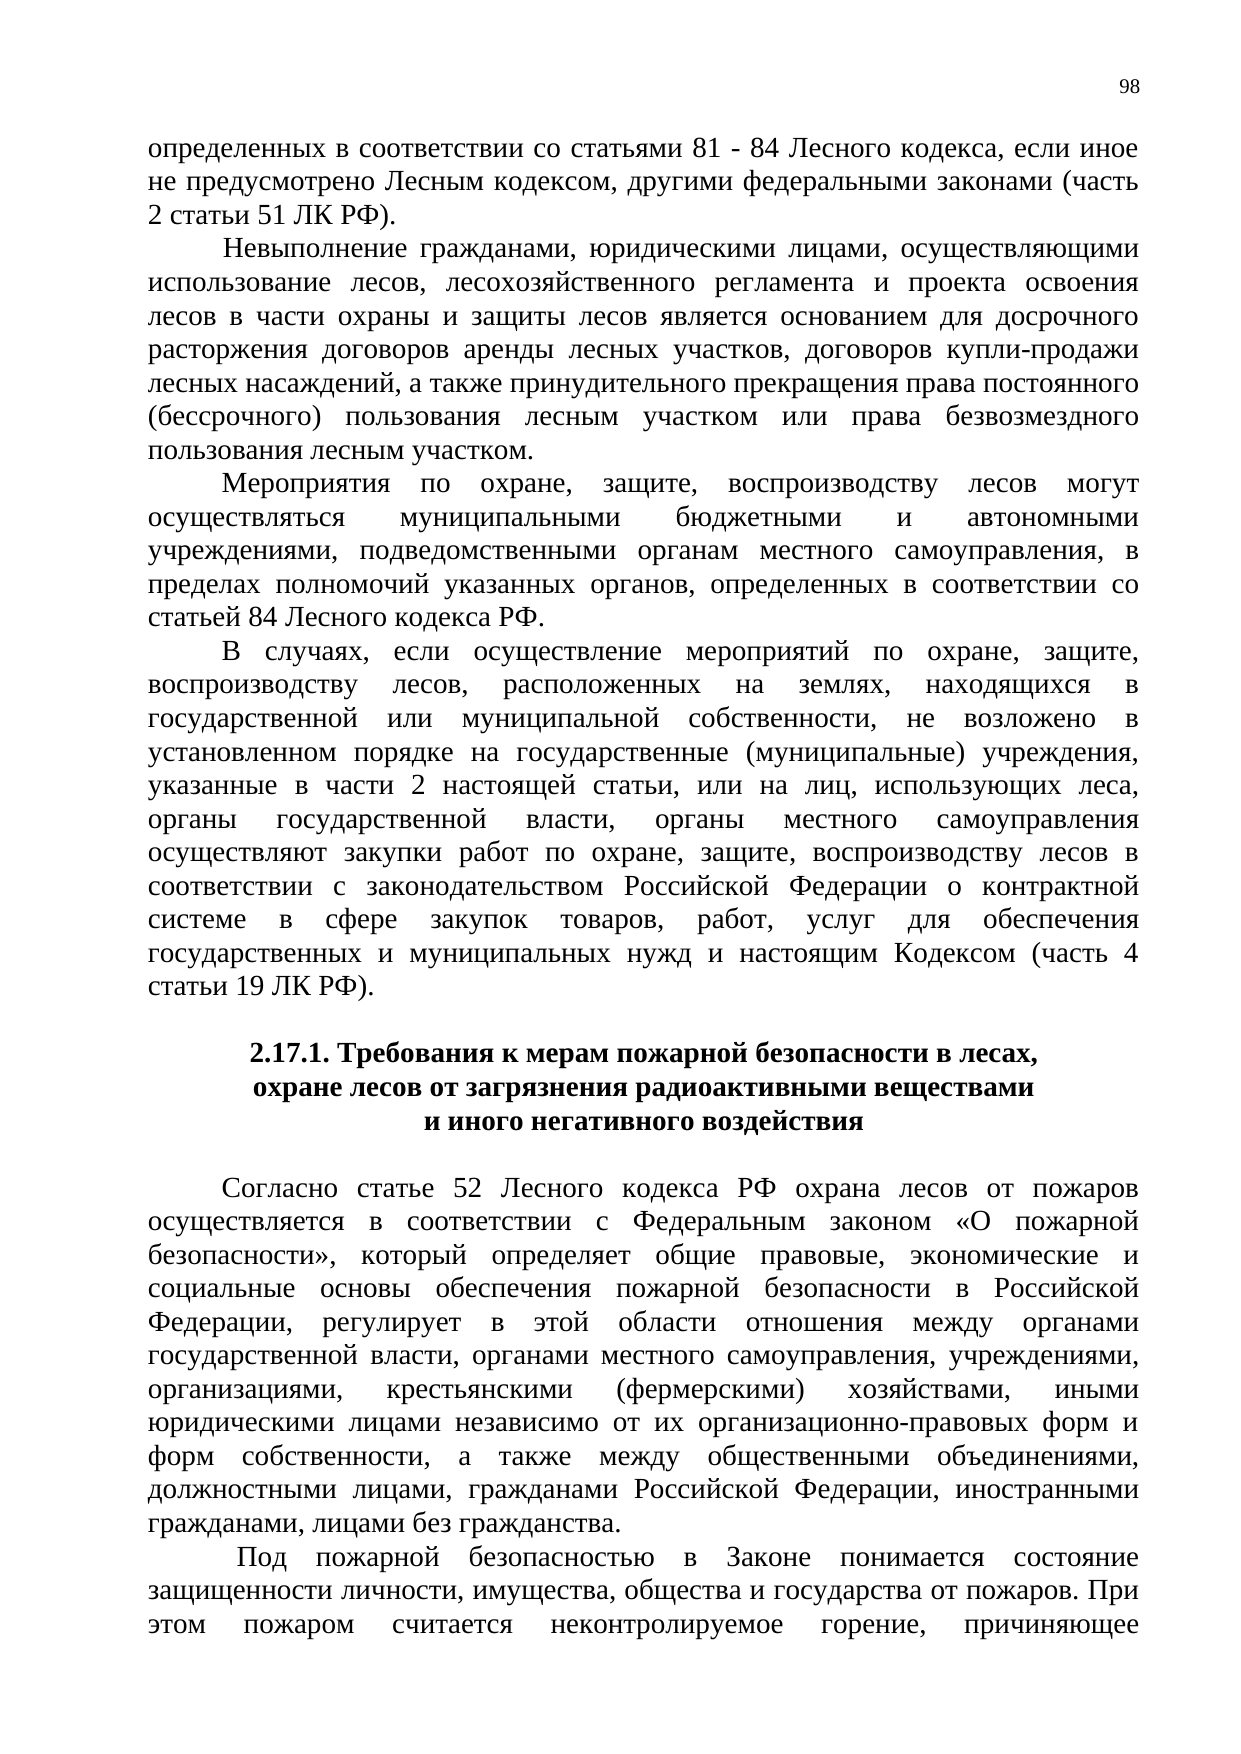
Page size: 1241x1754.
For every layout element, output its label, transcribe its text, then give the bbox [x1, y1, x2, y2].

text Согласно статье 52 Лесного кодекса РФ охрана лесов от пожаров осуществляется в соответствии с Федеральным законом «О пожарной безопасности», который определяет общие правовые, экономические и социальные основы обеспечения пожарной безопасности в Российской Федерации, регулирует в этой области отношения между органами государственной власти, органами местного самоуправления, учреждениями, организациями, крестьянскими (фермерскими) хозяйствами, иными юридическими лицами независимо от их организационно-правовых форм и форм собственности, а также между общественными объединениями, должностными лицами, гражданами Российской Федерации, иностранными гражданами, лицами без гражданства. [148, 1170, 1140, 1539]
text охране лесов от загрязнения радиоактивными веществами [148, 1069, 1140, 1103]
text и иного негативного воздействия [148, 1103, 1140, 1136]
text Мероприятия по охране, защите, воспроизводству лесов могут осуществляться муниципальными бюджетными и автономными учреждениями, подведомственными органам местного самоуправления, в пределах полномочий указанных органов, определенных в соответствии со статьей 84 Лесного кодекса РФ. [148, 465, 1140, 633]
text 2.17.1. Требования к мерам пожарной безопасности в лесах, [148, 1036, 1140, 1069]
text В случаях, если осуществление мероприятий по охране, защите, воспроизводству лесов, расположенных на землях, находящихся в государственной или муниципальной собственности, не возложено в установленном порядке на государственные (муниципальные) учреждения, указанные в части 2 настоящей статьи, или на лиц, использующих леса, органы государственной власти, органы местного самоуправления осуществляют закупки работ по охране, защите, воспроизводству лесов в соответствии с законодательством Российской Федерации о контрактной системе в сфере закупок товаров, работ, услуг для обеспечения государственных и муниципальных нужд и настоящим Кодексом (часть 4 статьи 19 ЛК РФ). [148, 633, 1140, 1002]
text Невыполнение гражданами, юридическими лицами, осуществляющими использование лесов, лесохозяйственного регламента и проекта освоения лесов в части охраны и защиты лесов является основанием для досрочного расторжения договоров аренды лесных участков, договоров купли-продажи лесных насаждений, а также принудительного прекращения права постоянного (бессрочного) пользования лесным участком или права безвозмездного пользования лесным участком. [148, 231, 1140, 465]
